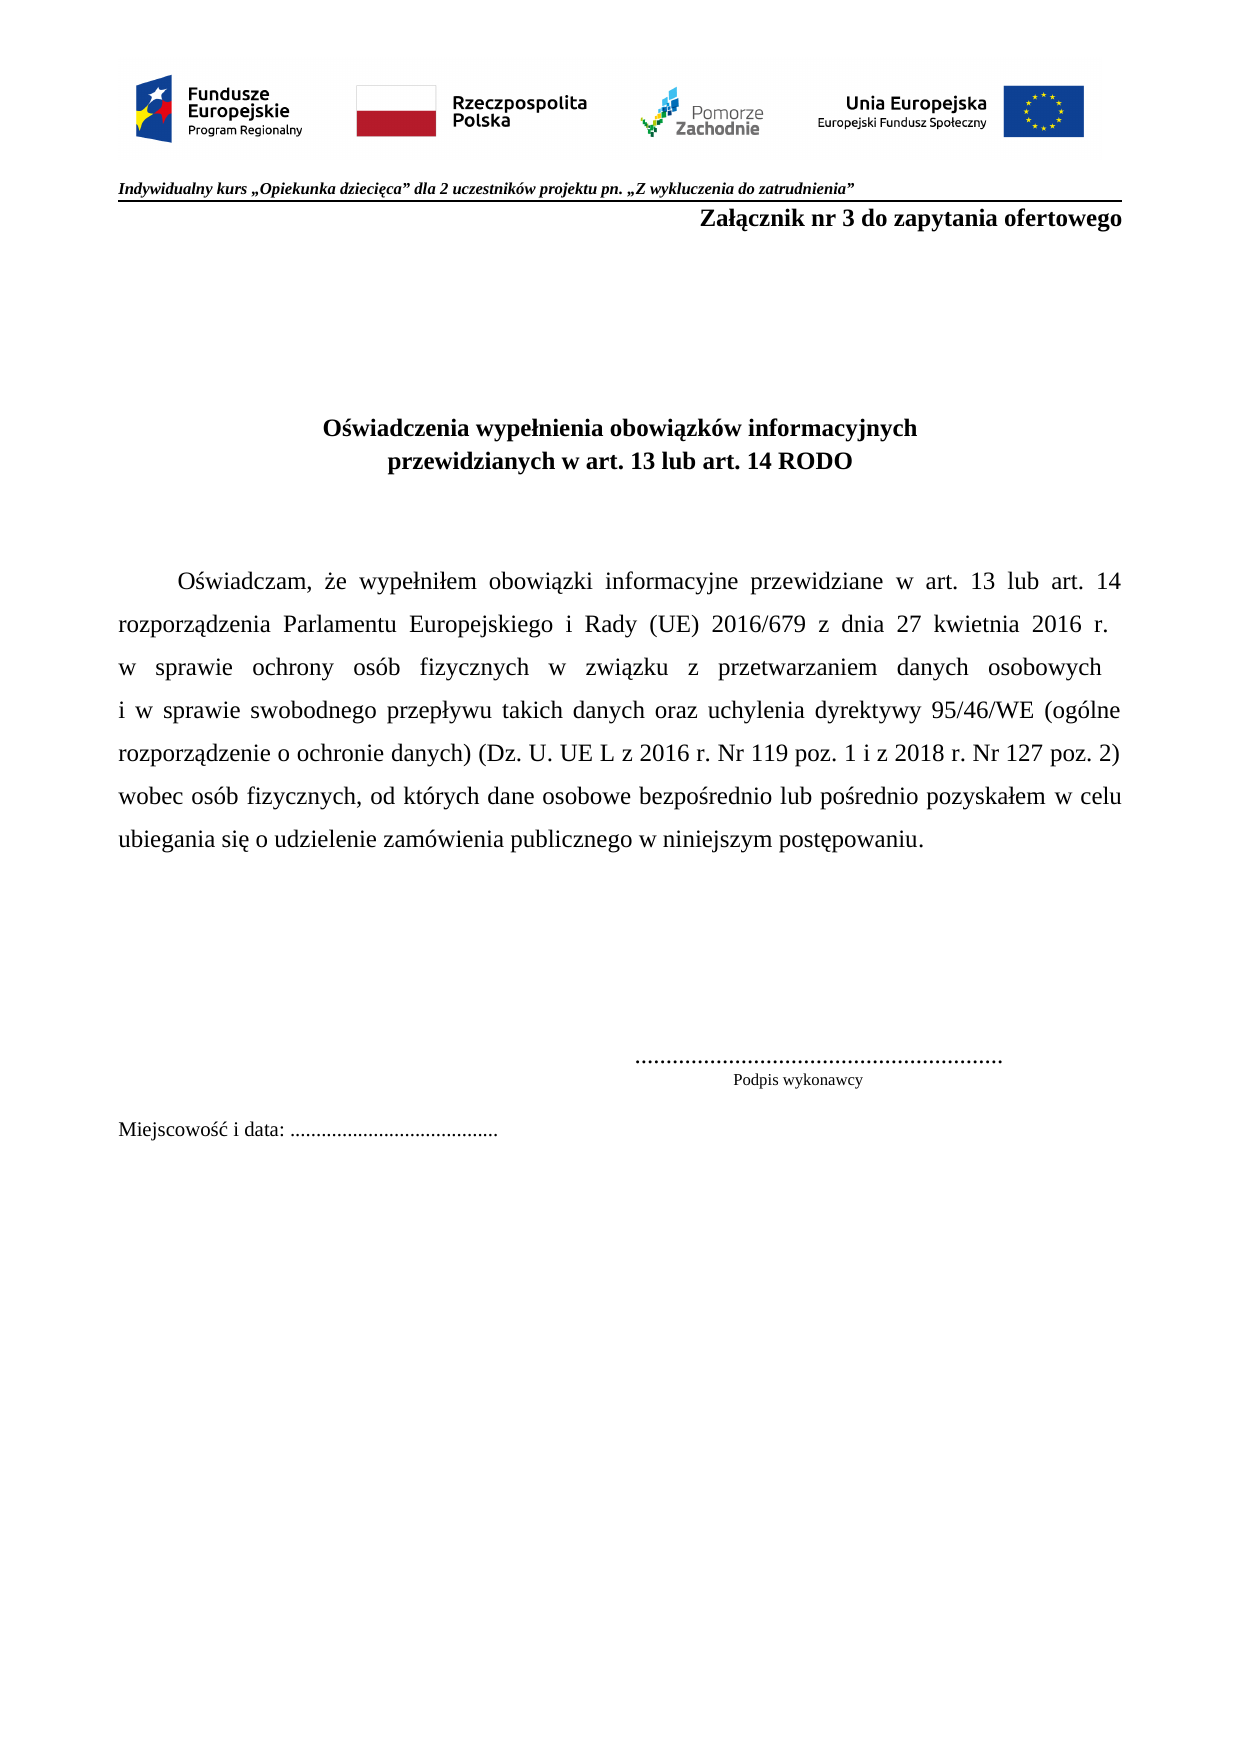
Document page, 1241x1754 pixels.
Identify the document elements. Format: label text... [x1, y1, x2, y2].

text Miejscowość i data: ........................................ [118, 1117, 1122, 1141]
text Oświadczenia wypełnienia obowiązków informacyjnych [118, 413, 1122, 442]
text Podpis wykonawcy [708, 1069, 1122, 1088]
text ........................................................... [561, 1041, 1122, 1069]
text Oświadczam, że wypełniłem obowiązki informacyjne przewidziane w art. 13 lub art. 14 rozporządzenia Parlamentu Europejskiego i Rady (UE) 2016/679 z dnia 27 kwietnia 2016 r. w sprawie ochrony osób fizycznych w związku z przetwarzaniem danych osobowych i w sprawie swobodnego przepływu takich danych oraz uchylenia dyrektywy 95/46/WE (ogólne rozporządzenie o ochronie danych) (Dz. U. UE L z 2016 r. Nr 119 poz. 1 i z 2018 r. Nr 127 poz. 2) wobec osób fizycznych, od których dane osobowe bezpośrednio lub pośrednio pozyskałem w celu ubiegania się o udzielenie zamówienia publicznego w niniejszym postępowaniu. [118, 566, 1122, 853]
text przewidzianych w art. 13 lub art. 14 RODO [118, 446, 1122, 475]
picture [118, 57, 1102, 160]
text Załącznik nr 3 do zapytania ofertowego [118, 203, 1122, 232]
